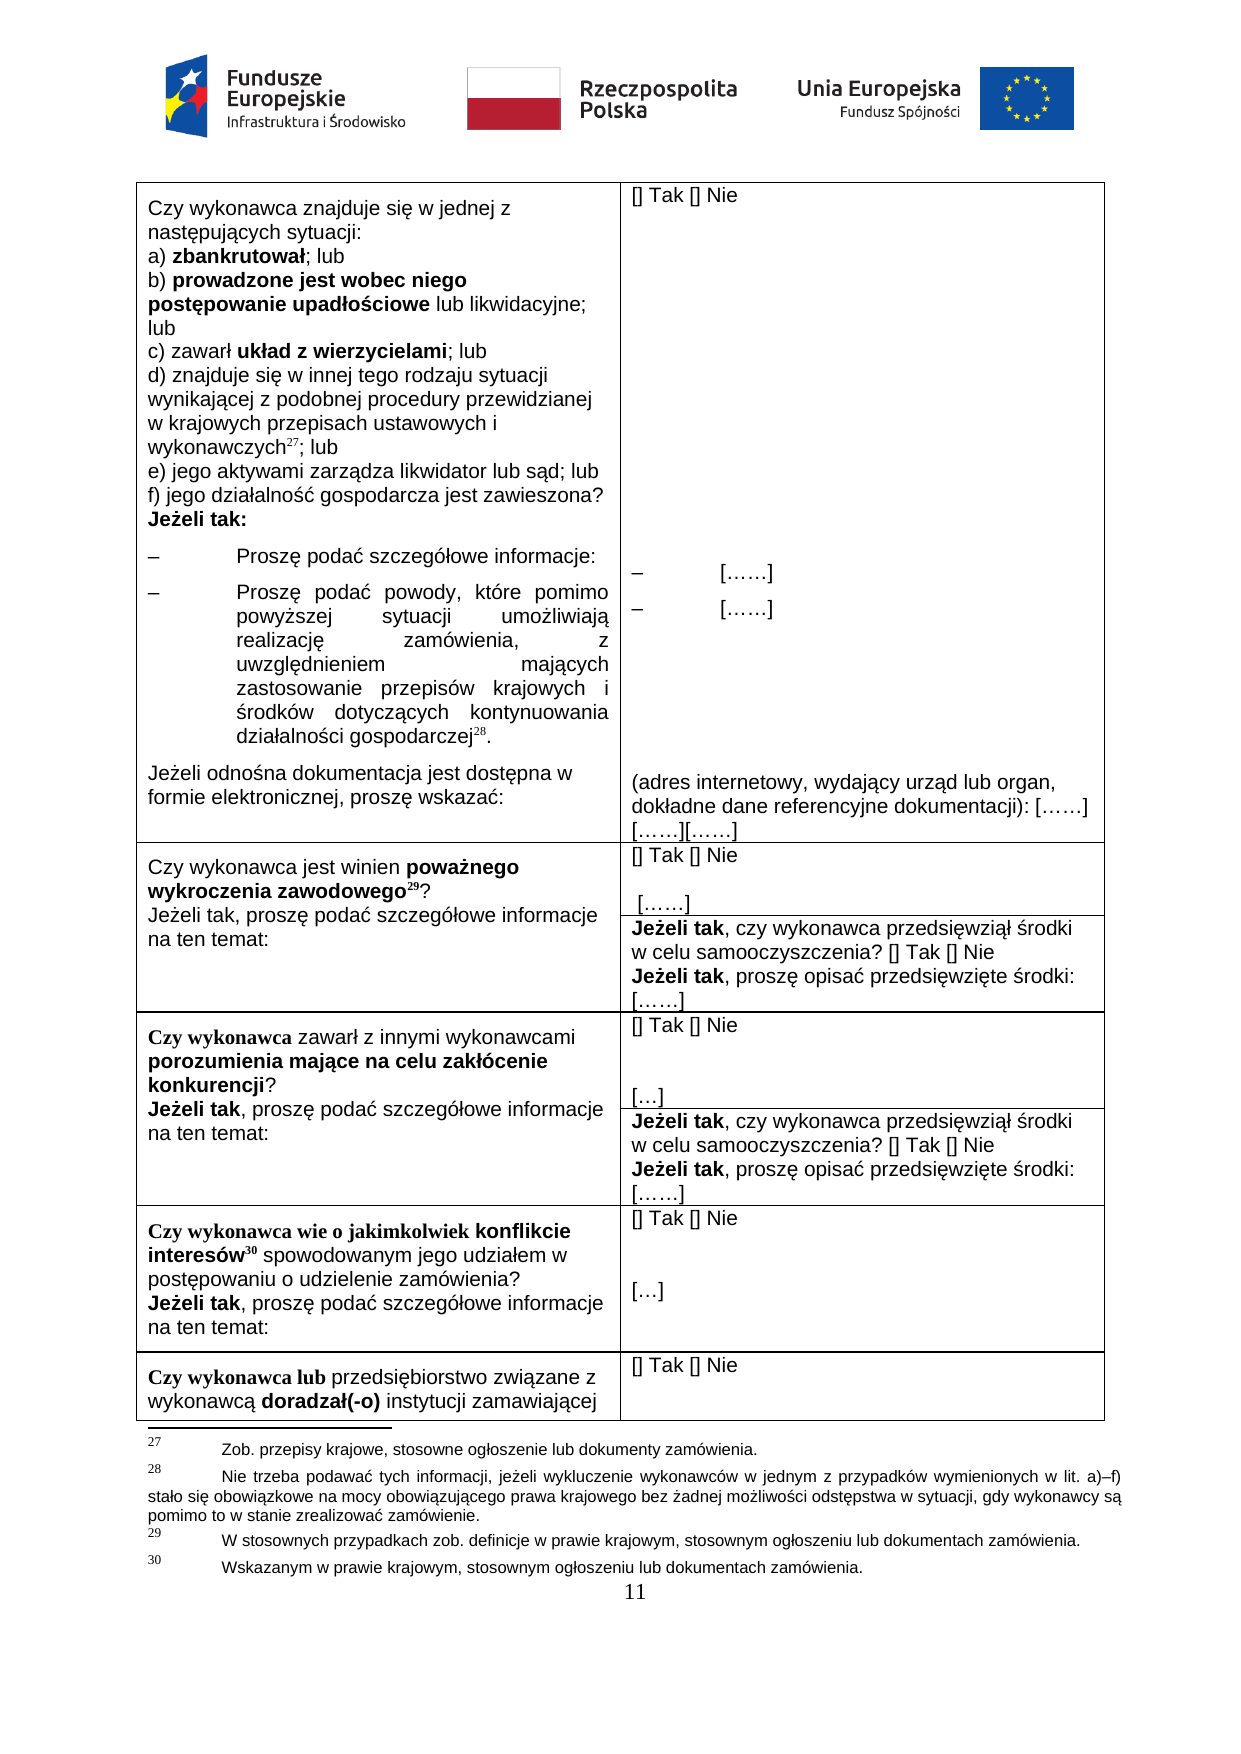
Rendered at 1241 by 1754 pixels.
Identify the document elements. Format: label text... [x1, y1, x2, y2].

table_cell [] Tak [] Nie [……] [621, 843, 1104, 914]
table_cell Jeżeli tak, czy wykonawca przedsięwziął środki w celu samooczyszczenia? [] Tak [] Nie Jeżeli tak, proszę opisać przedsięwzięte środki: [……] [621, 1109, 1104, 1205]
table_cell [] Tak [] Nie [……] [……] (adres internetowy, wydający urząd lub organ, dokładne dane referencyjne dokumentacji): [……][……][……] [621, 183, 1104, 842]
table_cell Czy wykonawca jest winien poważnego wykroczenia zawodowego? Jeżeli tak, proszę podać szczegółowe informacje na ten temat: [137, 843, 620, 1011]
table_cell [] Tak [] Nie […] [621, 1013, 1104, 1108]
table_cell Czy wykonawca znajduje się w jednej z następujących sytuacji: a) zbankrutował; lub b) prowadzone jest wobec niego postępowanie upadłościowe lub likwidacyjne; lub c) zawarł układ z wierzycielami; lub d) znajduje się w innej tego rodzaju sytuacji wynikającej z podobnej procedury przewidzianej w krajowych przepisach ustawowych i wykonawczych; lub e) jego aktywami zarządza likwidator lub sąd; lub f) jego działalność gospodarcza jest zawieszona? Jeżeli tak: Proszę podać szczegółowe informacje: Proszę podać powody, które pomimo powyższej sytuacji umożliwiają realizację zamówienia, z uwzględnieniem mających zastosowanie przepisów krajowych i środków dotyczących kontynuowania działalności gospodarczej. Jeżeli odnośna dokumentacja jest dostępna w formie elektronicznej, proszę wskazać: [137, 183, 620, 842]
table_cell [] Tak [] Nie […] [621, 1206, 1104, 1351]
table_cell Czy wykonawca wie o jakimkolwiek konflikcie interesów spowodowanym jego udziałem w postępowaniu o udzielenie zamówienia? Jeżeli tak, proszę podać szczegółowe informacje na ten temat: [137, 1206, 620, 1351]
table_cell Czy wykonawca zawarł z innymi wykonawcami porozumienia mające na celu zakłócenie konkurencji? Jeżeli tak, proszę podać szczegółowe informacje na ten temat: [137, 1013, 620, 1205]
table_cell [] Tak [] Nie […] [621, 1353, 1104, 1420]
table_cell Jeżeli tak, czy wykonawca przedsięwziął środki w celu samooczyszczenia? [] Tak [] Nie Jeżeli tak, proszę opisać przedsięwzięte środki: [……] [621, 916, 1104, 1011]
picture [147, 25, 1093, 166]
